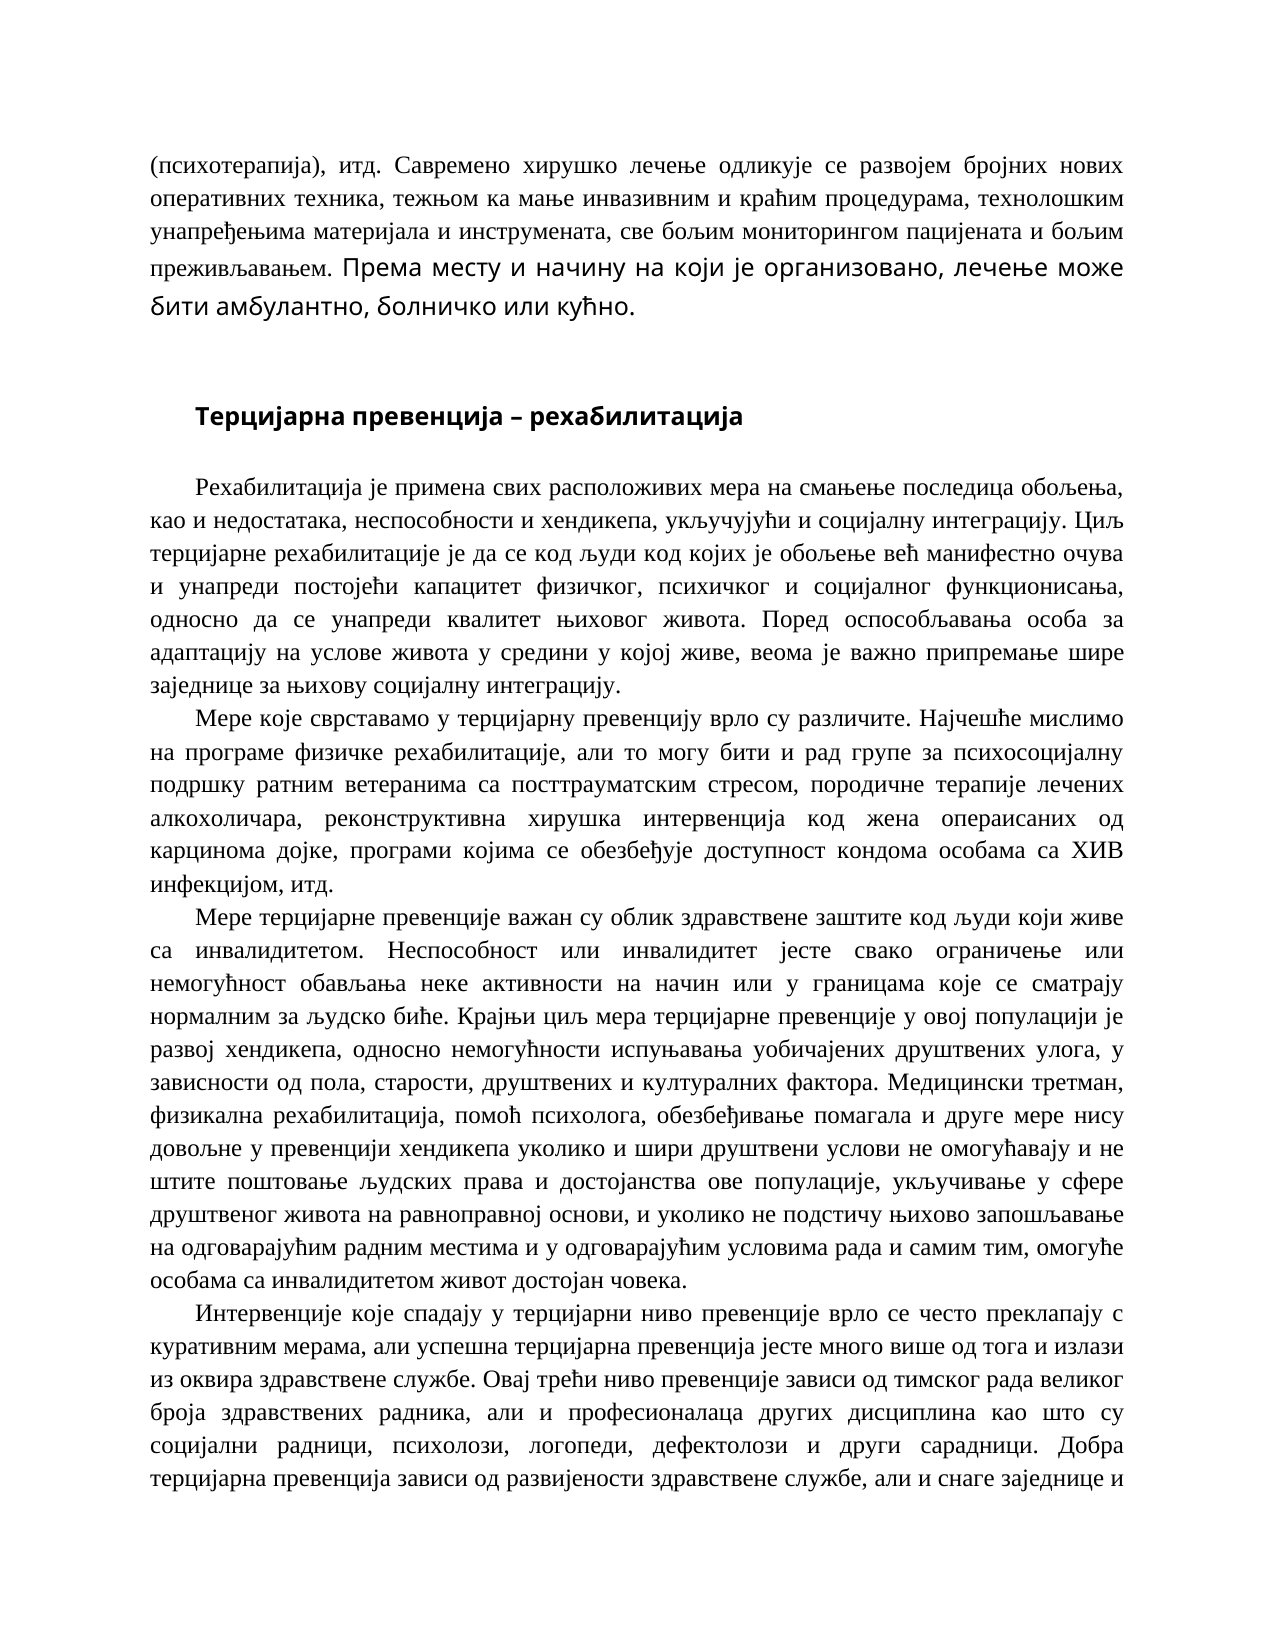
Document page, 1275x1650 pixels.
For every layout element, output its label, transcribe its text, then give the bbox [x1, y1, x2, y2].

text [150, 150, 1125, 323]
text Мере терцијарне превенције важан су облик здравствене заштите код људи који живе са инвалидитетом. Неспособност или инвалидитет јесте свако ограничење или немогућност обављања неке активности на начин или у границама које се сматрају нормалним за људско биће. Крајњи циљ мера терцијарне превенције у овој популацији је развој хендикепа, односно немогућности испуњавања уобичајених друштвених улога, у зависности од пола, старости, друштвених и културалних фактора. Медицински третман, физикална рехабилитација, помоћ психолога, обезбеђивање помагала и друге мере нису довољне у превенцији хендикепа уколико и шири друштвени услови не омогућавају и не штите поштовање људских права и достојанства ове популације, укључивање у сфере друштвеног живота на равноправној основи, и уколико не подстичу њихово запошљавање на одговарајућим радним местима и у одговарајућим условима рада и самим тим, омогуће особама са инвалидитетом живот достојан човека. [150, 902, 1125, 1294]
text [150, 1298, 1125, 1492]
text Терцијарна превенција – рехабилитација [150, 398, 1125, 432]
text Мере које сврставамо у терцијарну превенцију врло су различите. Најчешће мислимо на програме физичке рехабилитације, али то могу бити и рад групе за психосоцијалну подршку ратним ветеранима са посттрауматским стресом, породичне терапије лечених алкохоличара, реконструктивна хирушка интервенција код жена операисаних од карцинома дојке, програми којима се обезбеђује доступност кондома особама са ХИВ инфекцијом, итд. [150, 703, 1125, 897]
text Рехабилитација је примена свих расположивих мера на смањење последица обољења, као и недостатака, неспособности и хендикепа, укључујући и социјалну интеграцију. Циљ терцијарне рехабилитације је да се код људи код којих је обољење већ манифестно очува и унапреди постојећи капацитет физичког, психичког и социјалног функционисања, односно да се унапреди квалитет њиховог живота. Поред оспособљавања особа за адаптацију на услове живота у средини у којој живе, веома је важно припремање шире заједнице за њихову социјалну интеграцију. [150, 472, 1125, 699]
